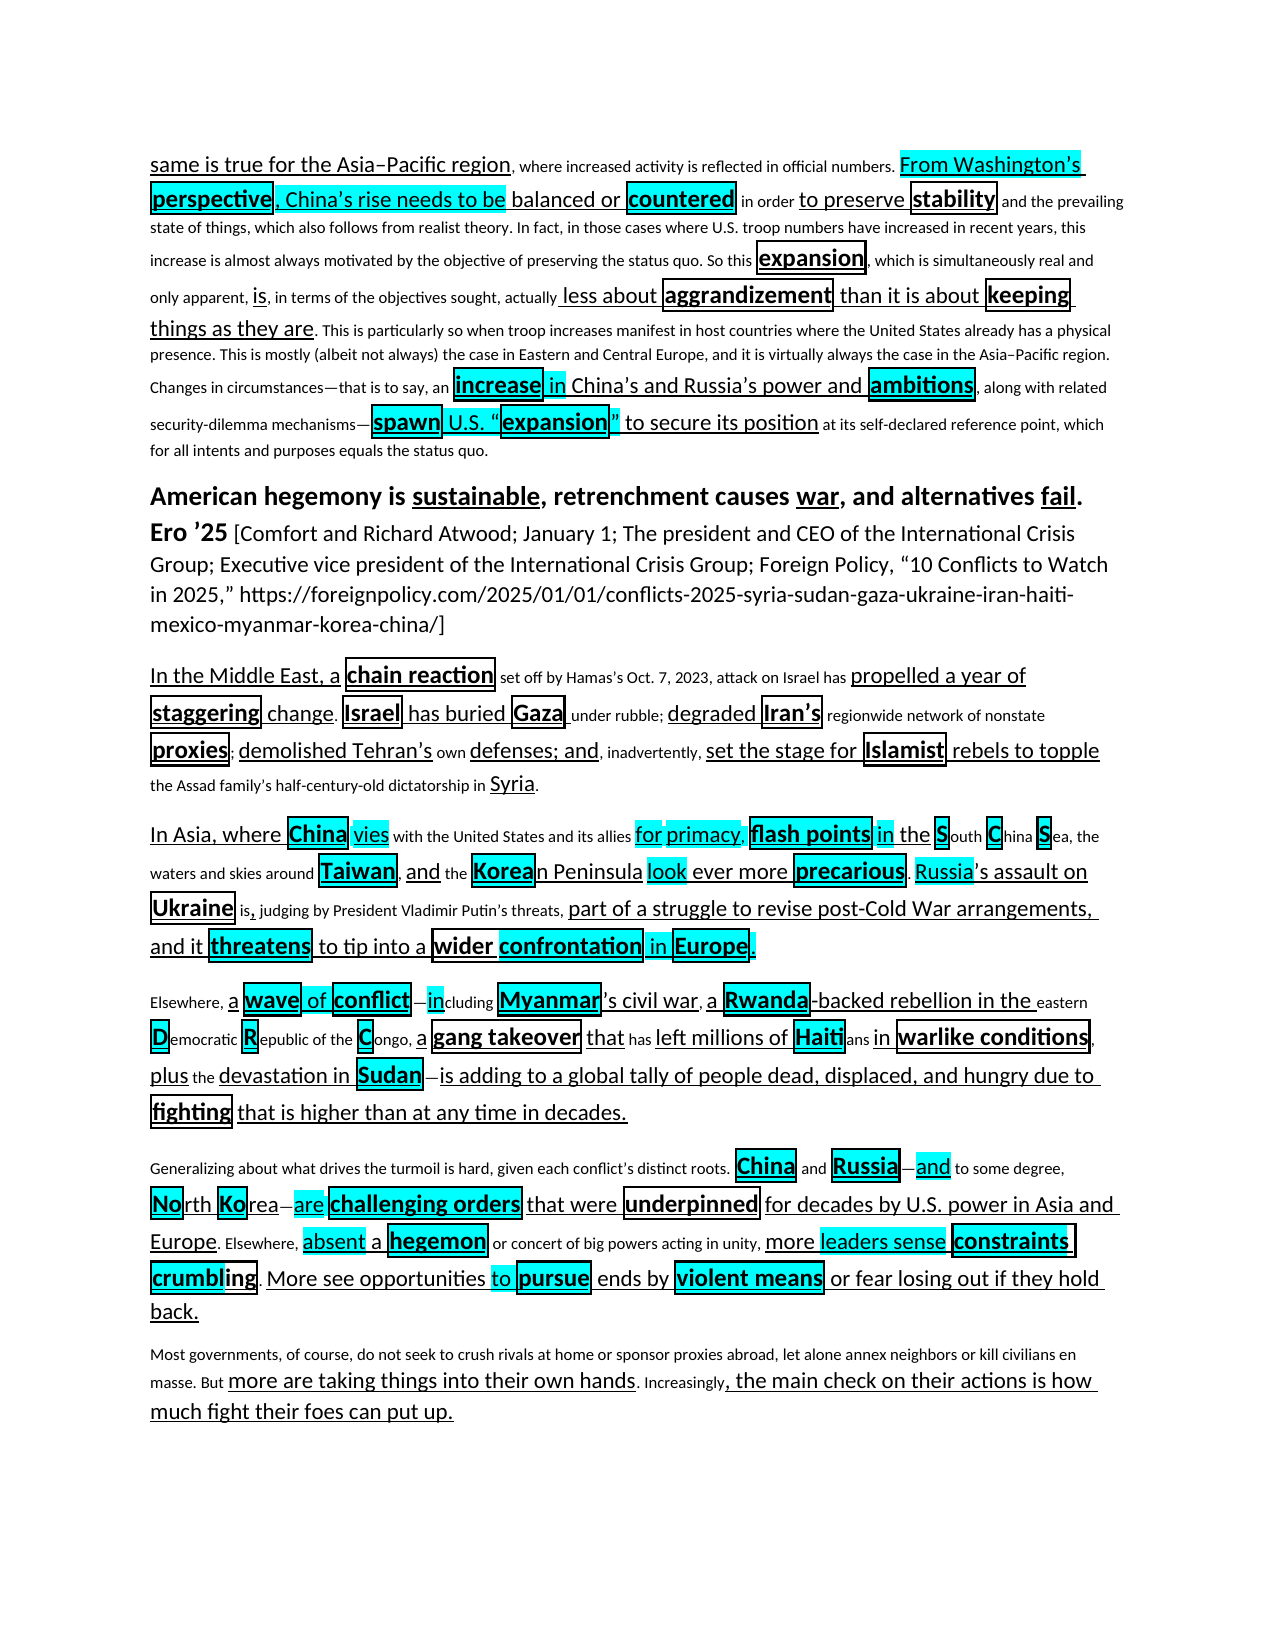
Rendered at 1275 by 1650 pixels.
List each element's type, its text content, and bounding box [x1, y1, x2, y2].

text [150, 150, 1125, 461]
text In the Middle East, a chain reaction set off by Hamas’s Oct. 7, 2023, attack on Israel has propelled a year of staggering change. Israel has buried Gaza under rubble; degraded Iran’s regionwide network of nonstate proxies; demolished Tehran’s own defenses; and, inadvertently, set the stage for Islamist rebels to topple the Assad family’s half-century-old dictatorship in Syria. [150, 657, 1125, 797]
text In Asia, where China vies with the United States and its allies for primacy, flash points in the South China Sea, the waters and skies around Taiwan, and the Korean Peninsula look ever more precarious. Russia’s assault on Ukraine is, judging by President Vladimir Putin’s threats, part of a struggle to revise post-Cold War arrangements, and it threatens to tip into a wider confrontation in Europe. [150, 816, 1125, 963]
text Most governments, of course, do not seek to crush rivals at home or sponsor proxies abroad, let alone annex neighbors or kill civilians en masse. But more are taking things into their own hands. Increasingly, the main check on their actions is how much fight their foes can put up. [150, 1344, 1125, 1425]
subtitle American hegemony is sustainable, retrenchment causes war, and alternatives fail. [150, 479, 1125, 512]
text Elsewhere, a wave of conflict—including Myanmar’s civil war, a Rwanda-backed rebellion in the eastern Democratic Republic of the Congo, a gang takeover that has left millions of Haitians in warlike conditions, plus the devastation in Sudan—is adding to a global tally of people dead, displaced, and hungry due to fighting that is higher than at any time in decades. [150, 982, 1125, 1129]
text Generalizing about what drives the turmoil is hard, given each conflict’s distinct roots. China and Russia—and to some degree, North Korea—are challenging orders that were underpinned for decades by U.S. power in Asia and Europe. Elsewhere, absent a hegemon or concert of big powers acting in unity, more leaders sense constraints crumbling. More see opportunities to pursue ends by violent means or fear losing out if they hold back. [150, 1148, 1125, 1325]
text Ero ’25 [Comfort and Richard Atwood; January 1; The president and CEO of the International Crisis Group; Executive vice president of the International Crisis Group; Foreign Policy, “10 Conflicts to Watch in 2025,” https://foreignpolicy.com/2025/01/01/conflicts-2025-syria-sudan-gaza-ukraine-iran-haiti-mexico-myanmar-korea-china/] [150, 515, 1125, 638]
